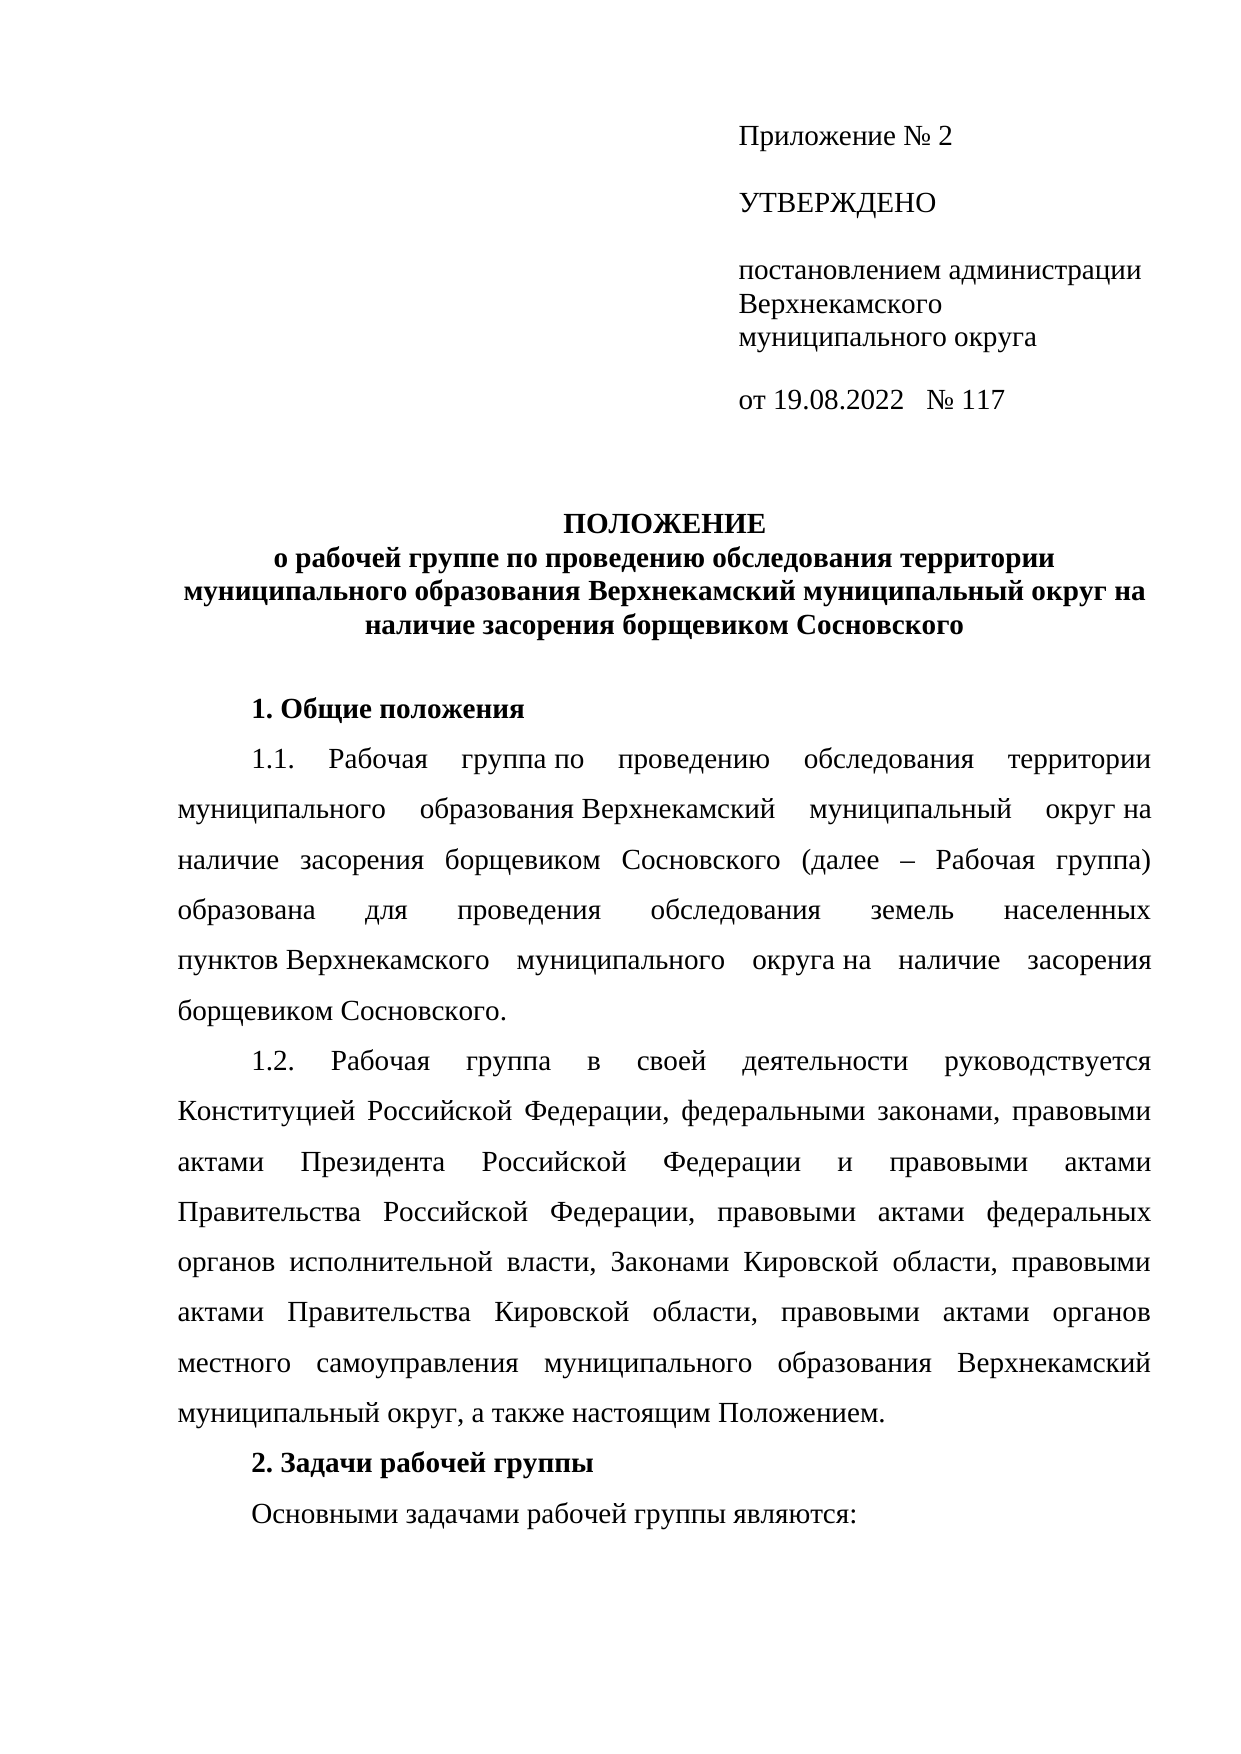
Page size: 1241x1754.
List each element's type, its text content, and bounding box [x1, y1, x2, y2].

text от 19.08.2022 № 117 [738, 382, 1152, 416]
text 1.1. Рабочая группа по проведению обследования территории муниципального образования Верхнекамский муниципальный округ на наличие засорения борщевиком Сосновского (далее – Рабочая группа) образована для проведения обследования земель населенных пунктов Верхнекамского муниципального округа на наличие засорения борщевиком Сосновского. [177, 741, 1152, 1026]
text постановлением администрации [738, 252, 1152, 286]
text 1. Общие положения [177, 691, 1152, 724]
text УТВЕРЖДЕНО [738, 185, 1152, 219]
text Основными задачами рабочей группы являются: [177, 1496, 1152, 1529]
text Верхнекамского муниципального округа [738, 286, 1152, 353]
text 1.2. Рабочая группа в своей деятельности руководствуется Конституцией Российской Федерации, федеральными законами, правовыми актами Президента Российской Федерации и правовыми актами Правительства Российской Федерации, правовыми актами федеральных органов исполнительной власти, Законами Кировской области, правовыми актами Правительства Кировской области, правовыми актами органов местного самоуправления муниципального образования Верхнекамский муниципальный округ, а также настоящим Положением. [177, 1043, 1152, 1429]
text Приложение № 2 [738, 118, 1152, 152]
text 2. Задачи рабочей группы [177, 1446, 1152, 1479]
text Положение [177, 506, 1152, 540]
text о рабочей группе по проведению обследования территории муниципального образования Верхнекамский муниципальный округ на наличие засорения борщевиком Сосновского [177, 540, 1152, 641]
